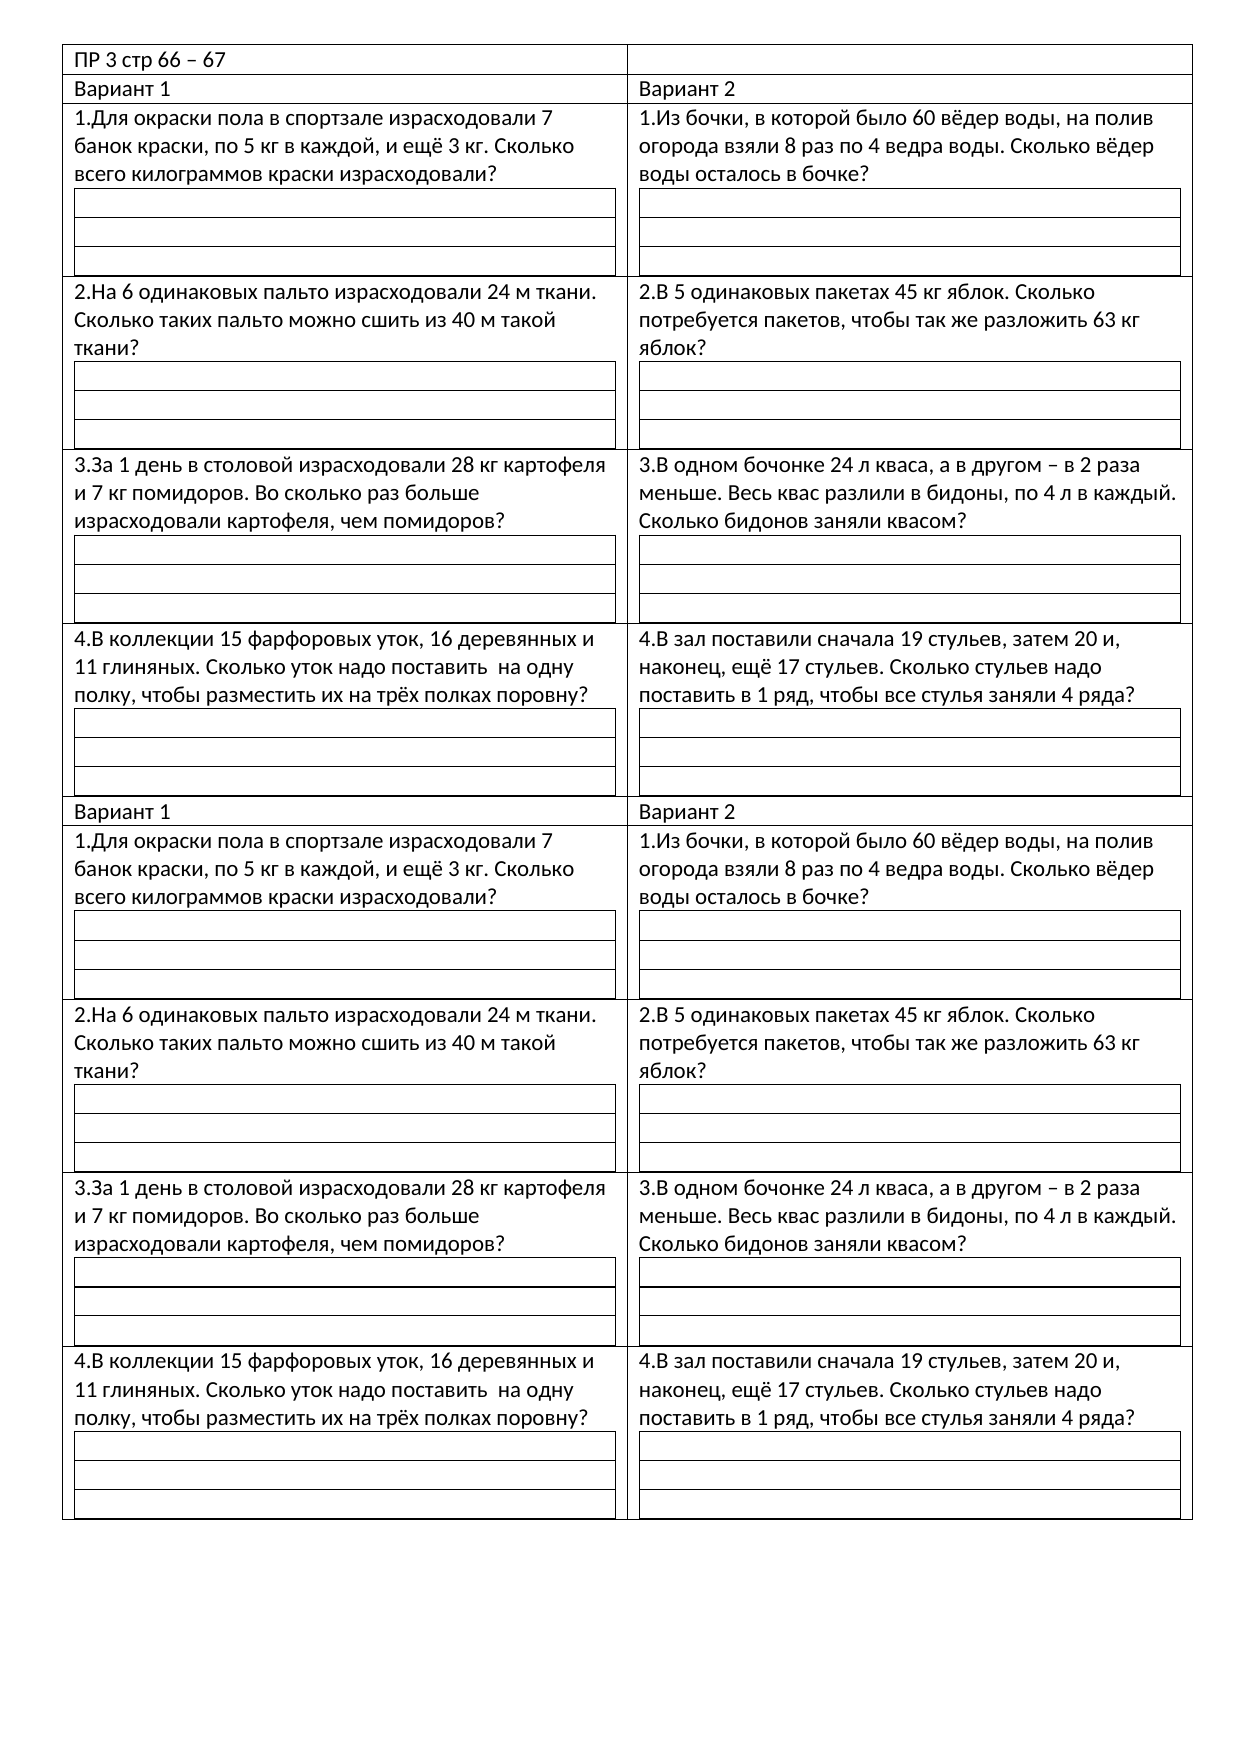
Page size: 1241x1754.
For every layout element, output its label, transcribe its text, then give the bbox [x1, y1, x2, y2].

table_cell 3.В одном бочонке 24 л кваса, а в другом – в 2 раза меньше. Весь квас разлили в бидоны, по 4 л в каждый. Сколько бидонов заняли квасом? [628, 450, 1192, 623]
table_cell Вариант 2 [628, 75, 1192, 102]
table_cell 1.Для окраски пола в спортзале израсходовали 7 банок краски, по 5 кг в каждой, и ещё 3 кг. Сколько всего килограммов краски израсходовали? [63, 826, 627, 999]
table_cell 2.На 6 одинаковых пальто израсходовали 24 м ткани. Сколько таких пальто можно сшить из 40 м такой ткани? [63, 1000, 627, 1172]
table_cell 1.Из бочки, в которой было 60 вёдер воды, на полив огорода взяли 8 раз по 4 ведра воды. Сколько вёдер воды осталось в бочке? [628, 104, 1192, 276]
table_cell 4.В коллекции 15 фарфоровых уток, 16 деревянных и 11 глиняных. Сколько уток надо поставить на одну полку, чтобы разместить их на трёх полках поровну? [63, 1347, 627, 1519]
table_cell 4.В коллекции 15 фарфоровых уток, 16 деревянных и 11 глиняных. Сколько уток надо поставить на одну полку, чтобы разместить их на трёх полках поровну? [63, 624, 627, 796]
table_cell 3.В одном бочонке 24 л кваса, а в другом – в 2 раза меньше. Весь квас разлили в бидоны, по 4 л в каждый. Сколько бидонов заняли квасом? [628, 1173, 1192, 1346]
table_cell Вариант 1 [63, 797, 627, 825]
table_cell 3.За 1 день в столовой израсходовали 28 кг картофеля и 7 кг помидоров. Во сколько раз больше израсходовали картофеля, чем помидоров? [63, 450, 627, 623]
table_cell Вариант 1 [63, 75, 627, 102]
table_cell 3.За 1 день в столовой израсходовали 28 кг картофеля и 7 кг помидоров. Во сколько раз больше израсходовали картофеля, чем помидоров? [63, 1173, 627, 1346]
table_cell 1.Из бочки, в которой было 60 вёдер воды, на полив огорода взяли 8 раз по 4 ведра воды. Сколько вёдер воды осталось в бочке? [628, 826, 1192, 999]
table_cell 4.В зал поставили сначала 19 стульев, затем 20 и, наконец, ещё 17 стульев. Сколько стульев надо поставить в 1 ряд, чтобы все стулья заняли 4 ряда? [628, 1347, 1192, 1519]
table_header [628, 45, 1192, 73]
table_cell 2.В 5 одинаковых пакетах 45 кг яблок. Сколько потребуется пакетов, чтобы так же разложить 63 кг яблок? [628, 1000, 1192, 1172]
table_cell Вариант 2 [628, 797, 1192, 825]
table_cell 4.В зал поставили сначала 19 стульев, затем 20 и, наконец, ещё 17 стульев. Сколько стульев надо поставить в 1 ряд, чтобы все стулья заняли 4 ряда? [628, 624, 1192, 796]
table_cell 2.На 6 одинаковых пальто израсходовали 24 м ткани. Сколько таких пальто можно сшить из 40 м такой ткани? [63, 277, 627, 449]
table_cell 1.Для окраски пола в спортзале израсходовали 7 банок краски, по 5 кг в каждой, и ещё 3 кг. Сколько всего килограммов краски израсходовали? [63, 104, 627, 276]
table_header ПР 3 стр 66 – 67 [63, 45, 627, 73]
table_cell 2.В 5 одинаковых пакетах 45 кг яблок. Сколько потребуется пакетов, чтобы так же разложить 63 кг яблок? [628, 277, 1192, 449]
